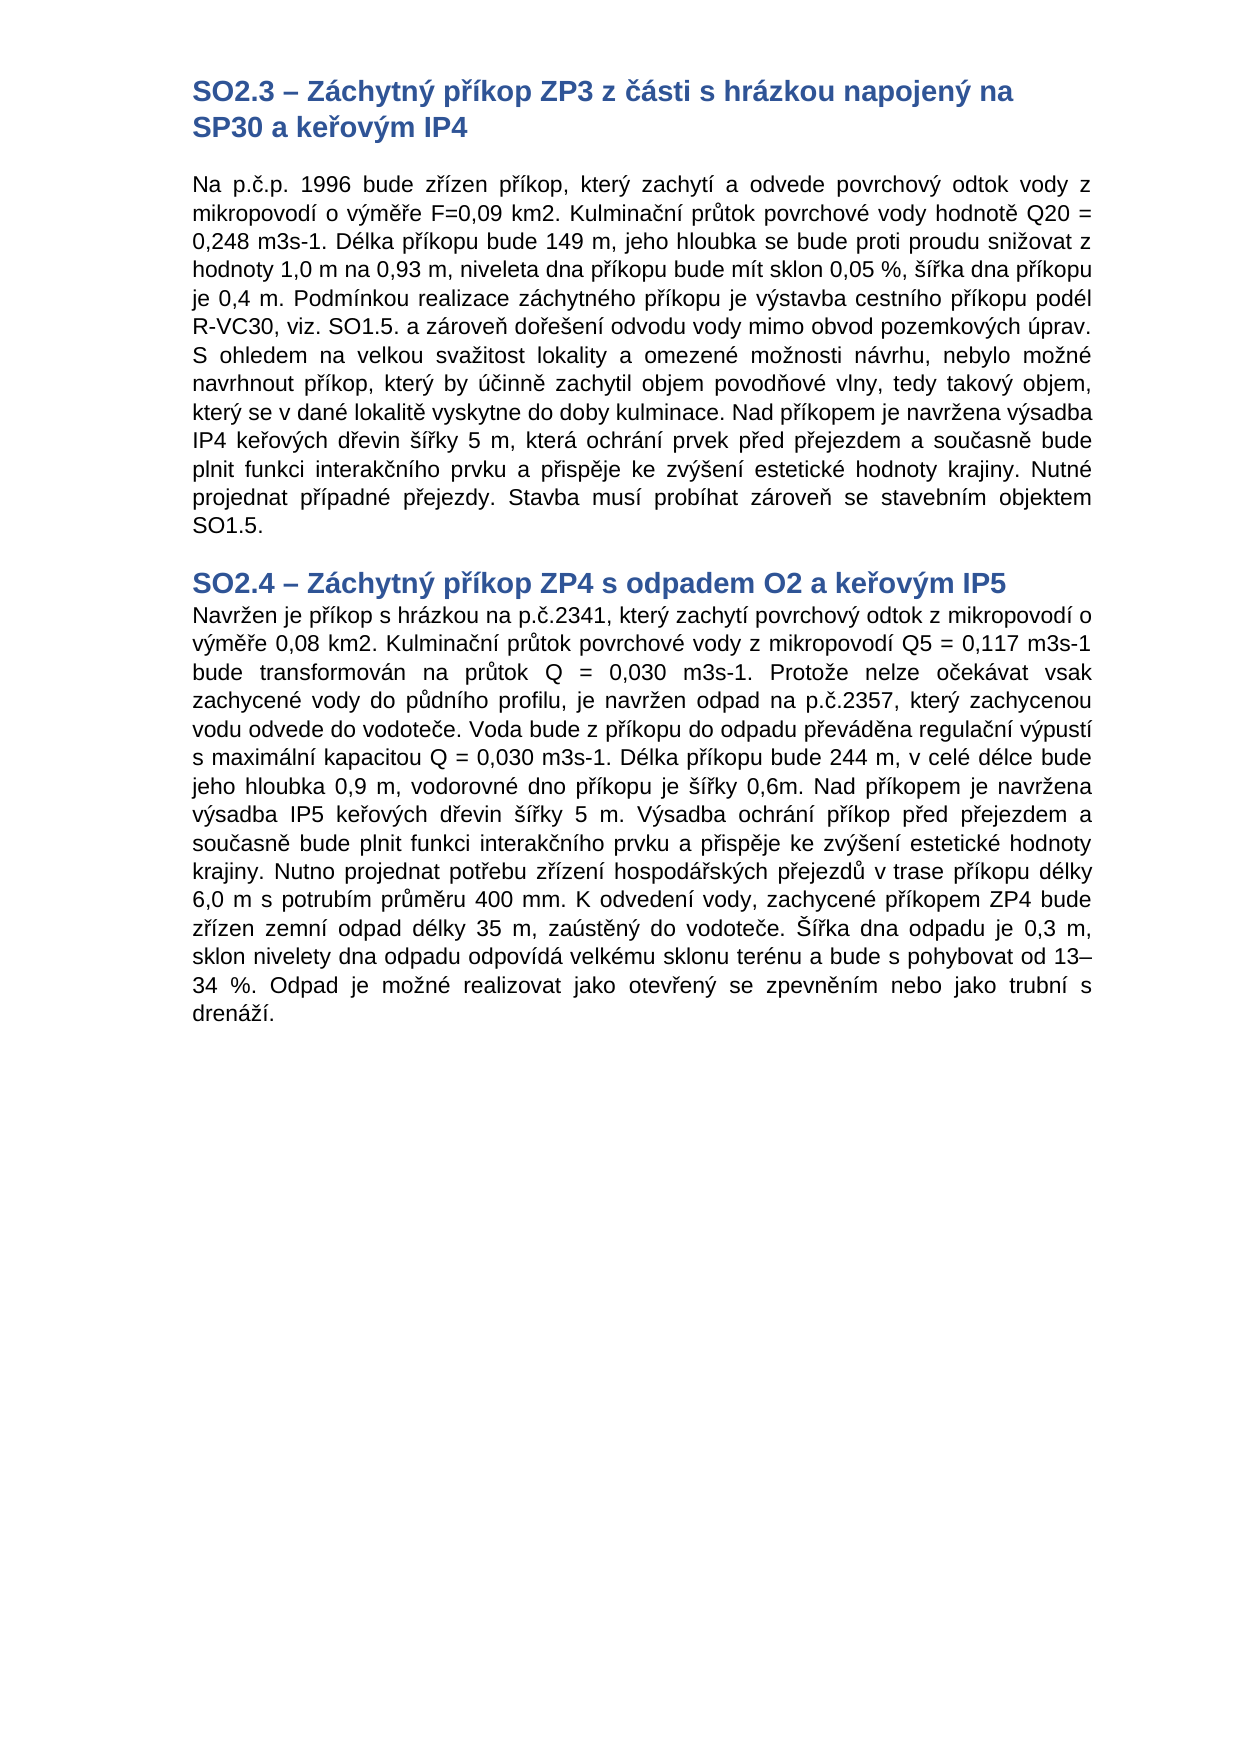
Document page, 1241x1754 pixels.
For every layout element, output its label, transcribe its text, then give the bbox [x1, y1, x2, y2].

text SO2.4 – Záchytný příkop ZP4 s odpadem O2 a keřovým IP5 [192, 566, 1093, 599]
text Navržen je příkop s hrázkou na p.č.2341, který zachytí povrchový odtok z mikropovodí o výměře 0,08 km2. Kulminační průtok povrchové vody z mikropovodí Q5 = 0,117 m3s-1 bude transformován na průtok Q = 0,030 m3s-1. Protože nelze očekávat vsak zachycené vody do půdního profilu, je navržen odpad na p.č.2357, který zachycenou vodu odvede do vodoteče. Voda bude z příkopu do odpadu převáděna regulační výpustí s maximální kapacitou Q = 0,030 m3s-1. Délka příkopu bude 244 m, v celé délce bude jeho hloubka 0,9 m, vodorovné dno příkopu je šířky 0,6m. Nad příkopem je navržena výsadba IP5 keřových dřevin šířky 5 m. Výsadba ochrání příkop před přejezdem a současně bude plnit funkci interakčního prvku a přispěje ke zvýšení estetické hodnoty krajiny. Nutno projednat potřebu zřízení hospodářských přejezdů v trase příkopu délky 6,0 m s potrubím průměru 400 mm. K odvedení vody, zachycené příkopem ZP4 bude zřízen zemní odpad délky 35 m, zaústěný do vodoteče. Šířka dna odpadu je 0,3 m, sklon nivelety dna odpadu odpovídá velkému sklonu terénu a bude s pohybovat od 13–34 %. Odpad je možné realizovat jako otevřený se zpevněním nebo jako trubní s drenáží. [192, 602, 1093, 1026]
text SO2.3 – Záchytný příkop ZP3 z části s hrázkou napojený na SP30 a keřovým IP4 [192, 74, 1093, 143]
text Na p.č.p. 1996 bude zřízen příkop, který zachytí a odvede povrchový odtok vody z mikropovodí o výměře F=0,09 km2. Kulminační průtok povrchové vody hodnotě Q20 = 0,248 m3s-1. Délka příkopu bude 149 m, jeho hloubka se bude proti proudu snižovat z hodnoty 1,0 m na 0,93 m, niveleta dna příkopu bude mít sklon 0,05 %, šířka dna příkopu je 0,4 m. Podmínkou realizace záchytného příkopu je výstavba cestního příkopu podél R-VC30, viz. SO1.5. a zároveň dořešení odvodu vody mimo obvod pozemkových úprav. S ohledem na velkou svažitost lokality a omezené možnosti návrhu, nebylo možné navrhnout příkop, který by účinně zachytil objem povodňové vlny, tedy takový objem, který se v dané lokalitě vyskytne do doby kulminace. Nad příkopem je navržena výsadba IP4 keřových dřevin šířky 5 m, která ochrání prvek před přejezdem a současně bude plnit funkci interakčního prvku a přispěje ke zvýšení estetické hodnoty krajiny. Nutné projednat případné přejezdy. Stavba musí probíhat zároveň se stavebním objektem SO1.5. [192, 171, 1093, 539]
